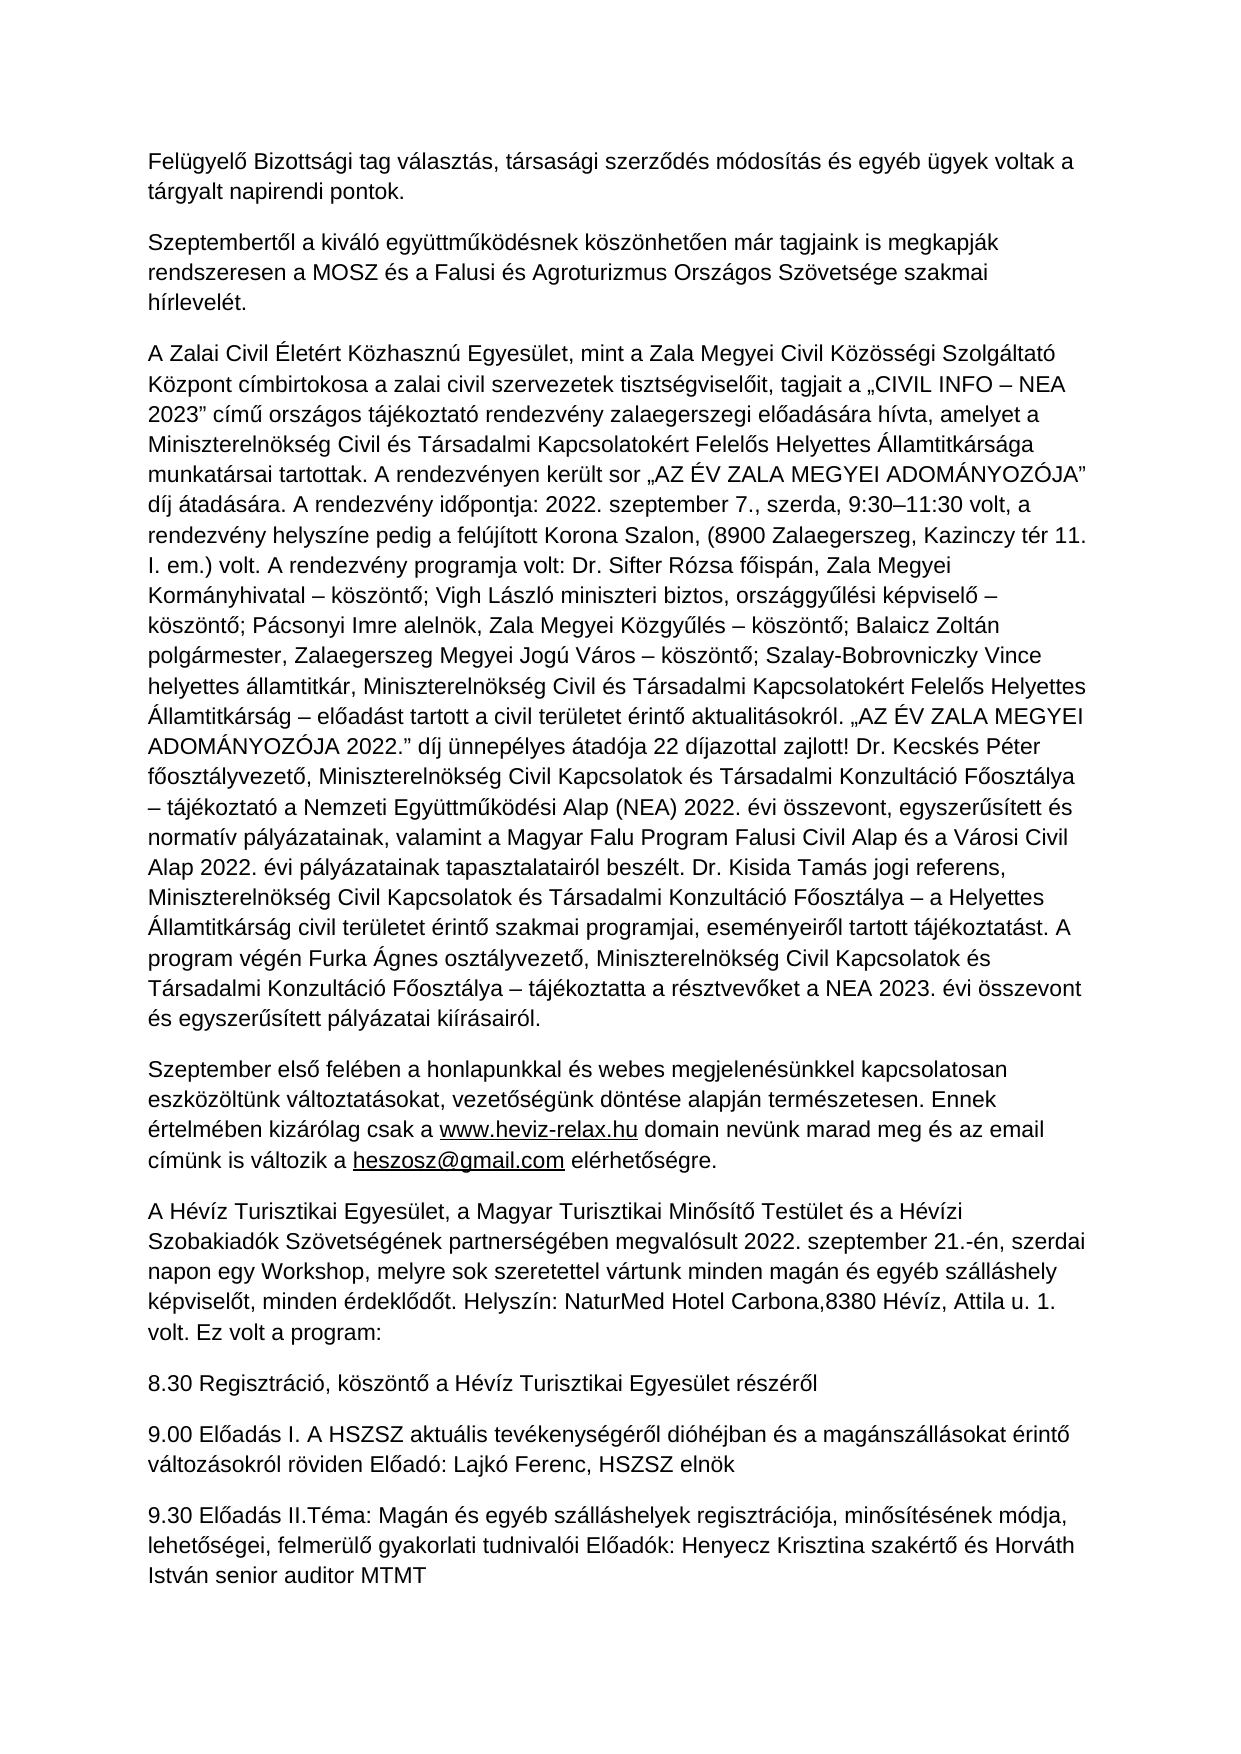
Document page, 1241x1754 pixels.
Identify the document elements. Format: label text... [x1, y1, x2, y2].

text Szeptember első felében a honlapunkkal és webes megjelenésünkkel kapcsolatosan eszközöltünk változtatásokat, vezetőségünk döntése alapján természetesen. Ennek értelmében kizárólag csak a www.heviz-relax.hu domain nevünk marad meg és az email címünk is változik a heszosz@gmail.com elérhetőségre. [148, 1056, 1093, 1173]
text Szeptembertől a kiváló együttműködésnek köszönhetően már tagjaink is megkapják rendszeresen a MOSZ és a Falusi és Agroturizmus Országos Szövetsége szakmai hírlevelét. [148, 229, 1093, 316]
text A Zalai Civil Életért Közhasznú Egyesület, mint a Zala Megyei Civil Közösségi Szolgáltató Központ címbirtokosa a zalai civil szervezetek tisztségviselőit, tagjait a „CIVIL INFO – NEA 2023” című országos tájékoztató rendezvény zalaegerszegi előadására hívta, amelyet a Miniszterelnökség Civil és Társadalmi Kapcsolatokért Felelős Helyettes Államtitkársága munkatársai tartottak. A rendezvényen került sor „AZ ÉV ZALA MEGYEI ADOMÁNYOZÓJA” díj átadására. A rendezvény időpontja: 2022. szeptember 7., szerda, 9:30–11:30 volt, a rendezvény helyszíne pedig a felújított Korona Szalon, (8900 Zalaegerszeg, Kazinczy tér 11. I. em.) volt. A rendezvény programja volt: Dr. Sifter Rózsa főispán, Zala Megyei Kormányhivatal – köszöntő; Vigh László miniszteri biztos, országgyűlési képviselő – köszöntő; Pácsonyi Imre alelnök, Zala Megyei Közgyűlés – köszöntő; Balaicz Zoltán polgármester, Zalaegerszeg Megyei Jogú Város – köszöntő; Szalay-Bobrovniczky Vince helyettes államtitkár, Miniszterelnökség Civil és Társadalmi Kapcsolatokért Felelős Helyettes Államtitkárság – előadást tartott a civil területet érintő aktualitásokról. „AZ ÉV ZALA MEGYEI ADOMÁNYOZÓJA 2022.” díj ünnepélyes átadója 22 díjazottal zajlott! Dr. Kecskés Péter főosztályvezető, Miniszterelnökség Civil Kapcsolatok és Társadalmi Konzultáció Főosztálya – tájékoztató a Nemzeti Együttműködési Alap (NEA) 2022. évi összevont, egyszerűsített és normatív pályázatainak, valamint a Magyar Falu Program Falusi Civil Alap és a Városi Civil Alap 2022. évi pályázatainak tapasztalatairól beszélt. Dr. Kisida Tamás jogi referens, Miniszterelnökség Civil Kapcsolatok és Társadalmi Konzultáció Főosztálya – a Helyettes Államtitkárság civil területet érintő szakmai programjai, eseményeiről tartott tájékoztatást. A program végén Furka Ágnes osztályvezető, Miniszterelnökség Civil Kapcsolatok és Társadalmi Konzultáció Főosztálya – tájékoztatta a résztvevőket a NEA 2023. évi összevont és egyszerűsített pályázatai kiírásairól. [148, 340, 1093, 1031]
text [148, 148, 1093, 204]
text A Hévíz Turisztikai Egyesület, a Magyar Turisztikai Minősítő Testület és a Hévízi Szobakiadók Szövetségének partnerségében megvalósult 2022. szeptember 21.-én, szerdai napon egy Workshop, melyre sok szeretettel vártunk minden magán és egyéb szálláshely képviselőt, minden érdeklődőt. Helyszín: NaturMed Hotel Carbona,8380 Hévíz, Attila u. 1. volt. Ez volt a program: [148, 1198, 1093, 1345]
text 9.30 Előadás II.Téma: Magán és egyéb szálláshelyek regisztrációja, minősítésének módja, lehetőségei, felmerülő gyakorlati tudnivalói Előadók: Henyecz Krisztina szakértő és Horváth István senior auditor MTMT [148, 1502, 1093, 1588]
text 8.30 Regisztráció, köszöntő a Hévíz Turisztikai Egyesület részéről [148, 1369, 1093, 1396]
text 9.00 Előadás I. A HSZSZ aktuális tevékenységéről dióhéjban és a magánszállásokat érintő változásokról röviden Előadó: Lajkó Ferenc, HSZSZ elnök [148, 1421, 1093, 1477]
